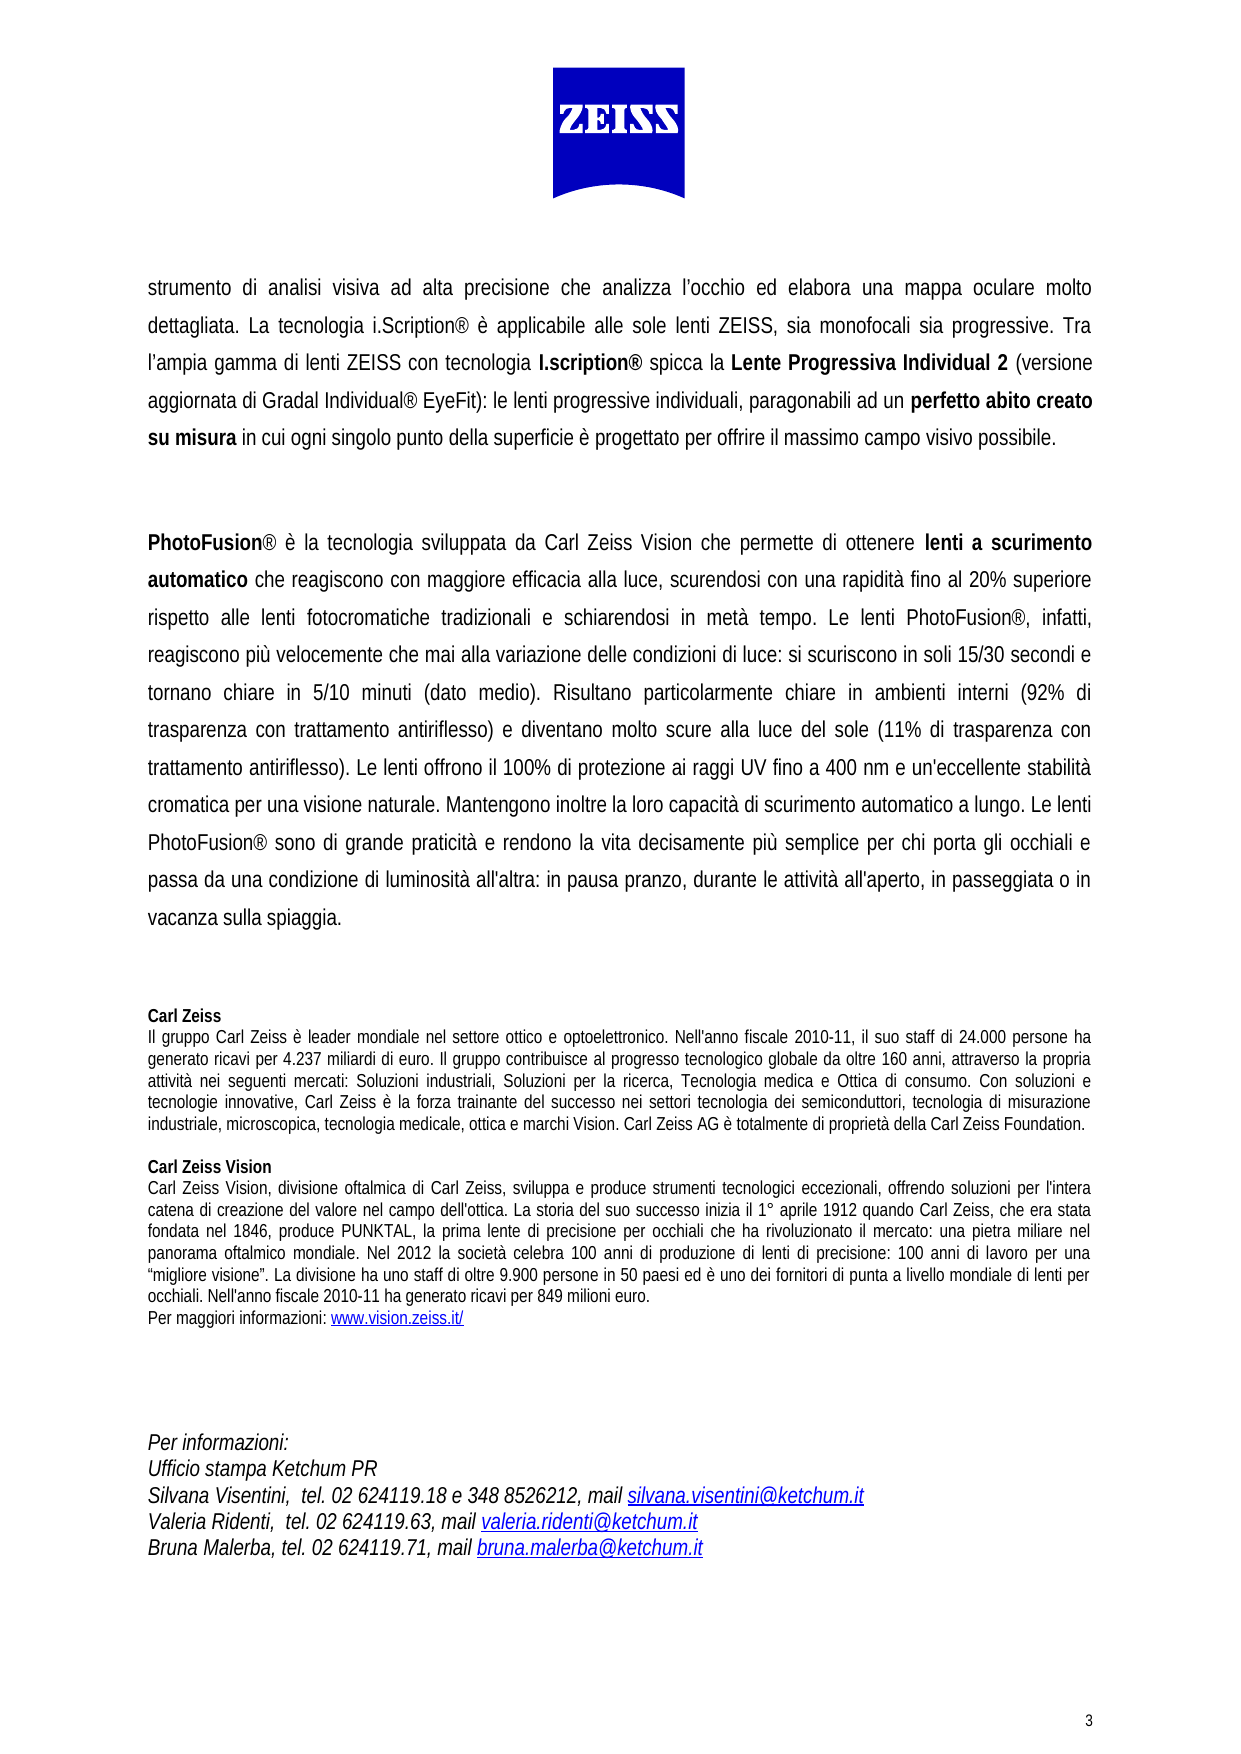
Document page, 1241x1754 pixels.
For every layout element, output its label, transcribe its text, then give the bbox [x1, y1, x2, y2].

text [148, 266, 1093, 453]
text Ufficio stampa Ketchum PR [148, 1455, 1093, 1482]
text PhotoFusion® è la tecnologia sviluppata da Carl Zeiss Vision che permette di ottenere lenti a scurimento automatico che reagiscono con maggiore efficacia alla luce, scurendosi con una rapidità fino al 20% superiore rispetto alle lenti fotocromatiche tradizionali e schiarendosi in metà tempo. Le lenti PhotoFusion®, infatti, reagiscono più velocemente che mai alla variazione delle condizioni di luce: si scuriscono in soli 15/30 secondi e tornano chiare in 5/10 minuti (dato medio). Risultano particolarmente chiare in ambienti interni (92% di trasparenza con trattamento antiriflesso) e diventano molto scure alla luce del sole (11% di trasparenza con trattamento antiriflesso). Le lenti offrono il 100% di protezione ai raggi UV fino a 400 nm e un'eccellente stabilità cromatica per una visione naturale. Mantengono inoltre la loro capacità di scurimento automatico a lungo. Le lenti PhotoFusion® sono di grande praticità e rendono la vita decisamente più semplice per chi porta gli occhiali e passa da una condizione di luminosità all'altra: in pausa pranzo, durante le attività all'aperto, in passeggiata o in vacanza sulla spiaggia. [148, 520, 1093, 932]
text Per maggiori informazioni: www.vision.zeiss.it/ [148, 1307, 1093, 1328]
text Valeria Ridenti, tel. 02 624119.63, mail valeria.ridenti@ketchum.it [148, 1508, 1093, 1534]
text Per informazioni: [148, 1429, 1093, 1455]
text Carl Zeiss [148, 1005, 1093, 1026]
text Carl Zeiss Vision, divisione oftalmica di Carl Zeiss, sviluppa e produce strumenti tecnologici eccezionali, offrendo soluzioni per l'intera catena di creazione del valore nel campo dell'ottica. La storia del suo successo inizia il 1° aprile 1912 quando Carl Zeiss, che era stata fondata nel 1846, produce PUNKTAL, la prima lente di precisione per occhiali che ha rivoluzionato il mercato: una pietra miliare nel panorama oftalmico mondiale. Nel 2012 la società celebra 100 anni di produzione di lenti di precisione: 100 anni di lavoro per una “migliore visione”. La divisione ha uno staff di oltre 9.900 persone in 50 paesi ed è uno dei fornitori di punta a livello mondiale di lenti per occhiali. Nell'anno fiscale 2010-11 ha generato ricavi per 849 milioni euro. [148, 1177, 1093, 1307]
text Carl Zeiss Vision [148, 1156, 1093, 1177]
text Silvana Visentini, tel. 02 624119.18 e 348 8526212, mail silvana.visentini@ketchum.it [148, 1482, 1093, 1508]
text Bruna Malerba, tel. 02 624119.71, mail bruna.malerba@ketchum.it [148, 1534, 1093, 1561]
text Il gruppo Carl Zeiss è leader mondiale nel settore ottico e optoelettronico. Nell'anno fiscale 2010-11, il suo staff di 24.000 persone ha generato ricavi per 4.237 miliardi di euro. Il gruppo contribuisce al progresso tecnologico globale da oltre 160 anni, attraverso la propria attività nei seguenti mercati: Soluzioni industriali, Soluzioni per la ricerca, Tecnologia medica e Ottica di consumo. Con soluzioni e tecnologie innovative, Carl Zeiss è la forza trainante del successo nei settori tecnologia dei semiconduttori, tecnologia di misurazione industriale, microscopica, tecnologia medicale, ottica e marchi Vision. Carl Zeiss AG è totalmente di proprietà della Carl Zeiss Foundation. [148, 1026, 1093, 1134]
